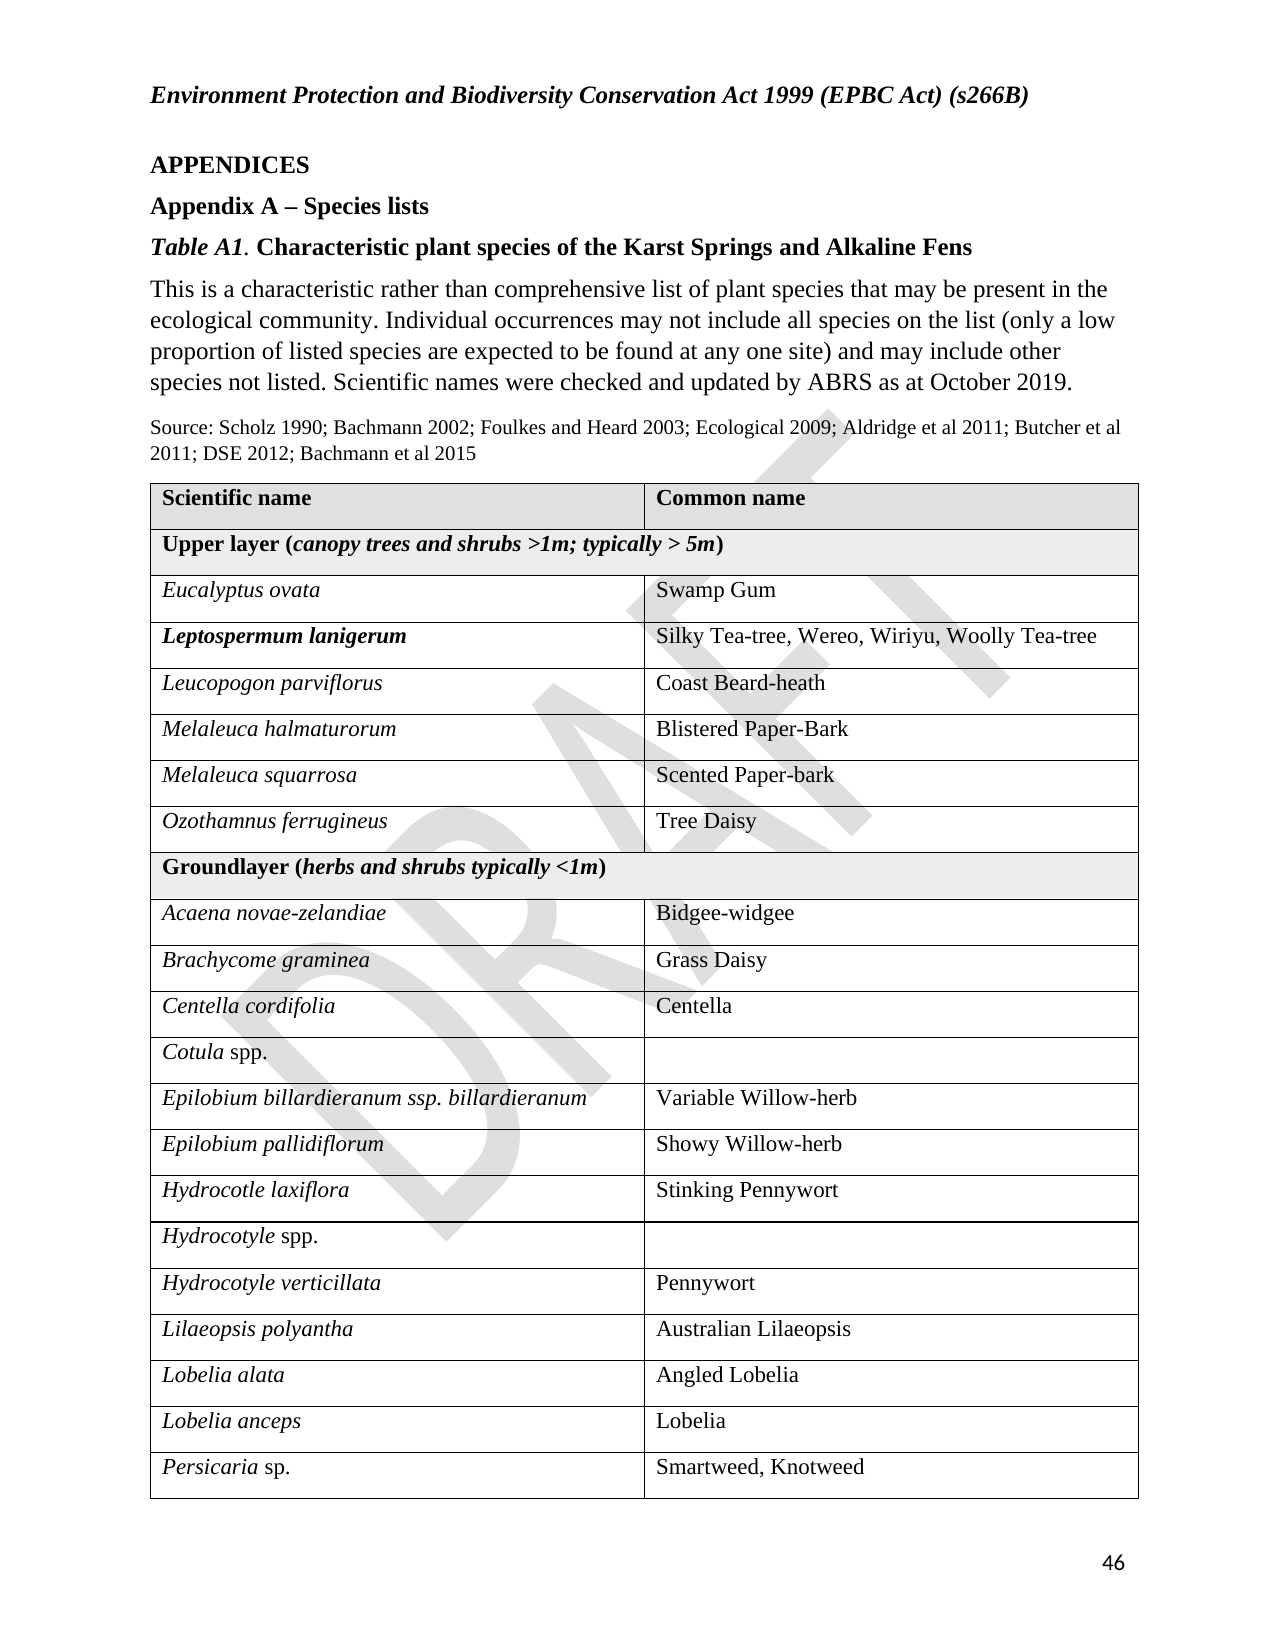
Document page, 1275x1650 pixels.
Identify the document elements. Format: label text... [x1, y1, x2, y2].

subtitle Appendix A – Species lists [150, 191, 1125, 220]
table_cell Smartweed, Knotweed [645, 1453, 1138, 1498]
table_header Scientific name [151, 484, 644, 529]
table_cell Silky Tea-tree, Wereo, Wiriyu, Woolly Tea-tree [645, 623, 1138, 668]
table_cell Tree Daisy [645, 807, 1138, 852]
table_cell Leucopogon parviflorus [151, 669, 644, 714]
table_cell Brachycome graminea [151, 946, 644, 991]
table_cell Bidgee-widgee [645, 900, 1138, 944]
table_cell Lobelia [645, 1407, 1138, 1452]
table_cell Hydrocotyle spp. [151, 1223, 644, 1268]
table_cell Hydrocotle laxiflora [151, 1176, 644, 1221]
table_cell Hydrocotyle verticillata [151, 1269, 644, 1314]
table_cell Upper layer (canopy trees and shrubs >1m; typically > 5m) [151, 530, 1138, 575]
table_cell Scented Paper-bark [645, 761, 1138, 806]
table_cell Lobelia anceps [151, 1407, 644, 1452]
table_cell Cotula spp. [151, 1038, 644, 1083]
table_cell Eucalyptus ovata [151, 576, 644, 622]
table_cell Persicaria sp. [151, 1453, 644, 1498]
table_cell [645, 1223, 1138, 1268]
table_cell Groundlayer (herbs and shrubs typically <1m) [151, 853, 1138, 898]
table_cell Pennywort [645, 1269, 1138, 1314]
table_cell Angled Lobelia [645, 1361, 1138, 1406]
table_cell [645, 1038, 1138, 1083]
table_header Common name [645, 484, 1138, 529]
table_cell Leptospermum lanigerum [151, 623, 644, 668]
table_cell Acaena novae-zelandiae [151, 900, 644, 944]
table_cell Lilaeopsis polyantha [151, 1315, 644, 1360]
table_cell Stinking Pennywort [645, 1176, 1138, 1221]
table_cell Epilobium billardieranum ssp. billardieranum [151, 1084, 644, 1129]
table_cell Melaleuca squarrosa [151, 761, 644, 806]
table_cell Swamp Gum [645, 576, 1138, 622]
subtitle Table A1. Characteristic plant species of the Karst Springs and Alkaline Fens [150, 232, 1125, 261]
table_cell Coast Beard-heath [645, 669, 1138, 714]
table_cell Blistered Paper-Bark [645, 715, 1138, 760]
text Source: Scholz 1990; Bachmann 2002; Foulkes and Heard 2003; Ecological 2009; Aldridge et al 2011; Butcher et al 2011; DSE 2012; Bachmann et al 2015 [150, 414, 1125, 464]
table_cell Showy Willow-herb [645, 1130, 1138, 1175]
table_cell Ozothamnus ferrugineus [151, 807, 644, 852]
table_cell Variable Willow-herb [645, 1084, 1138, 1129]
table_cell Centella [645, 992, 1138, 1037]
text This is a characteristic rather than comprehensive list of plant species that may be present in the ecological community. Individual occurrences may not include all species on the list (only a low proportion of listed species are expected to be found at any one site) and may include other species not listed. Scientific names were checked and updated by ABRS as at October 2019. [150, 274, 1125, 396]
table_cell Centella cordifolia [151, 992, 644, 1037]
subtitle Appendices [150, 150, 1125, 179]
table_cell Lobelia alata [151, 1361, 644, 1406]
table_cell Epilobium pallidiflorum [151, 1130, 644, 1175]
table_cell Melaleuca halmaturorum [151, 715, 644, 760]
table_cell Grass Daisy [645, 946, 1138, 991]
table_cell Australian Lilaeopsis [645, 1315, 1138, 1360]
